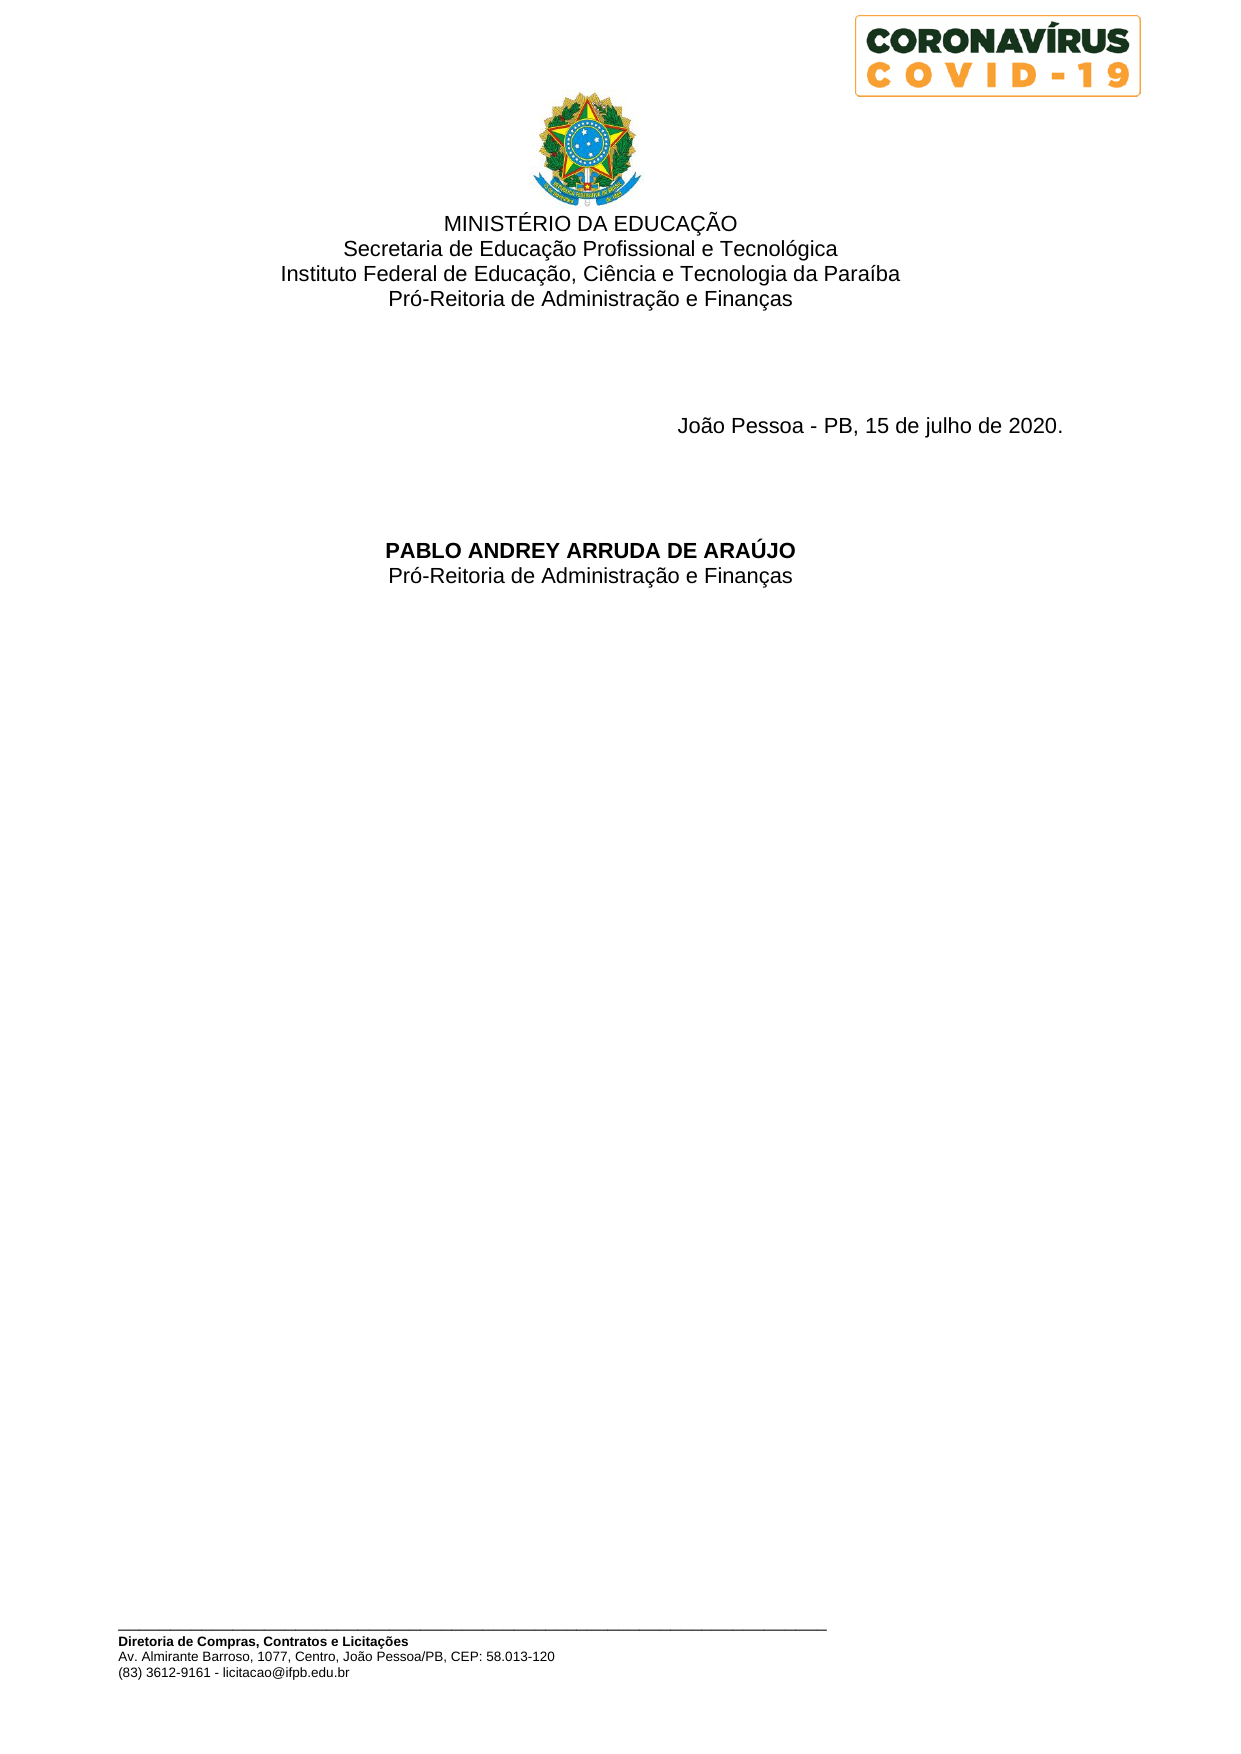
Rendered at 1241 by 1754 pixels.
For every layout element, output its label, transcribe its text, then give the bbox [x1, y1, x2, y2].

picture [529, 89, 645, 209]
picture [852, 12, 1143, 99]
text PABLO ANDREY ARRUDA DE ARAÚJO [118, 538, 1063, 563]
text Pró-Reitoria de Administração e Finanças [118, 563, 1063, 588]
text João Pessoa - PB, 15 de julho de 2020. [236, 413, 1063, 438]
